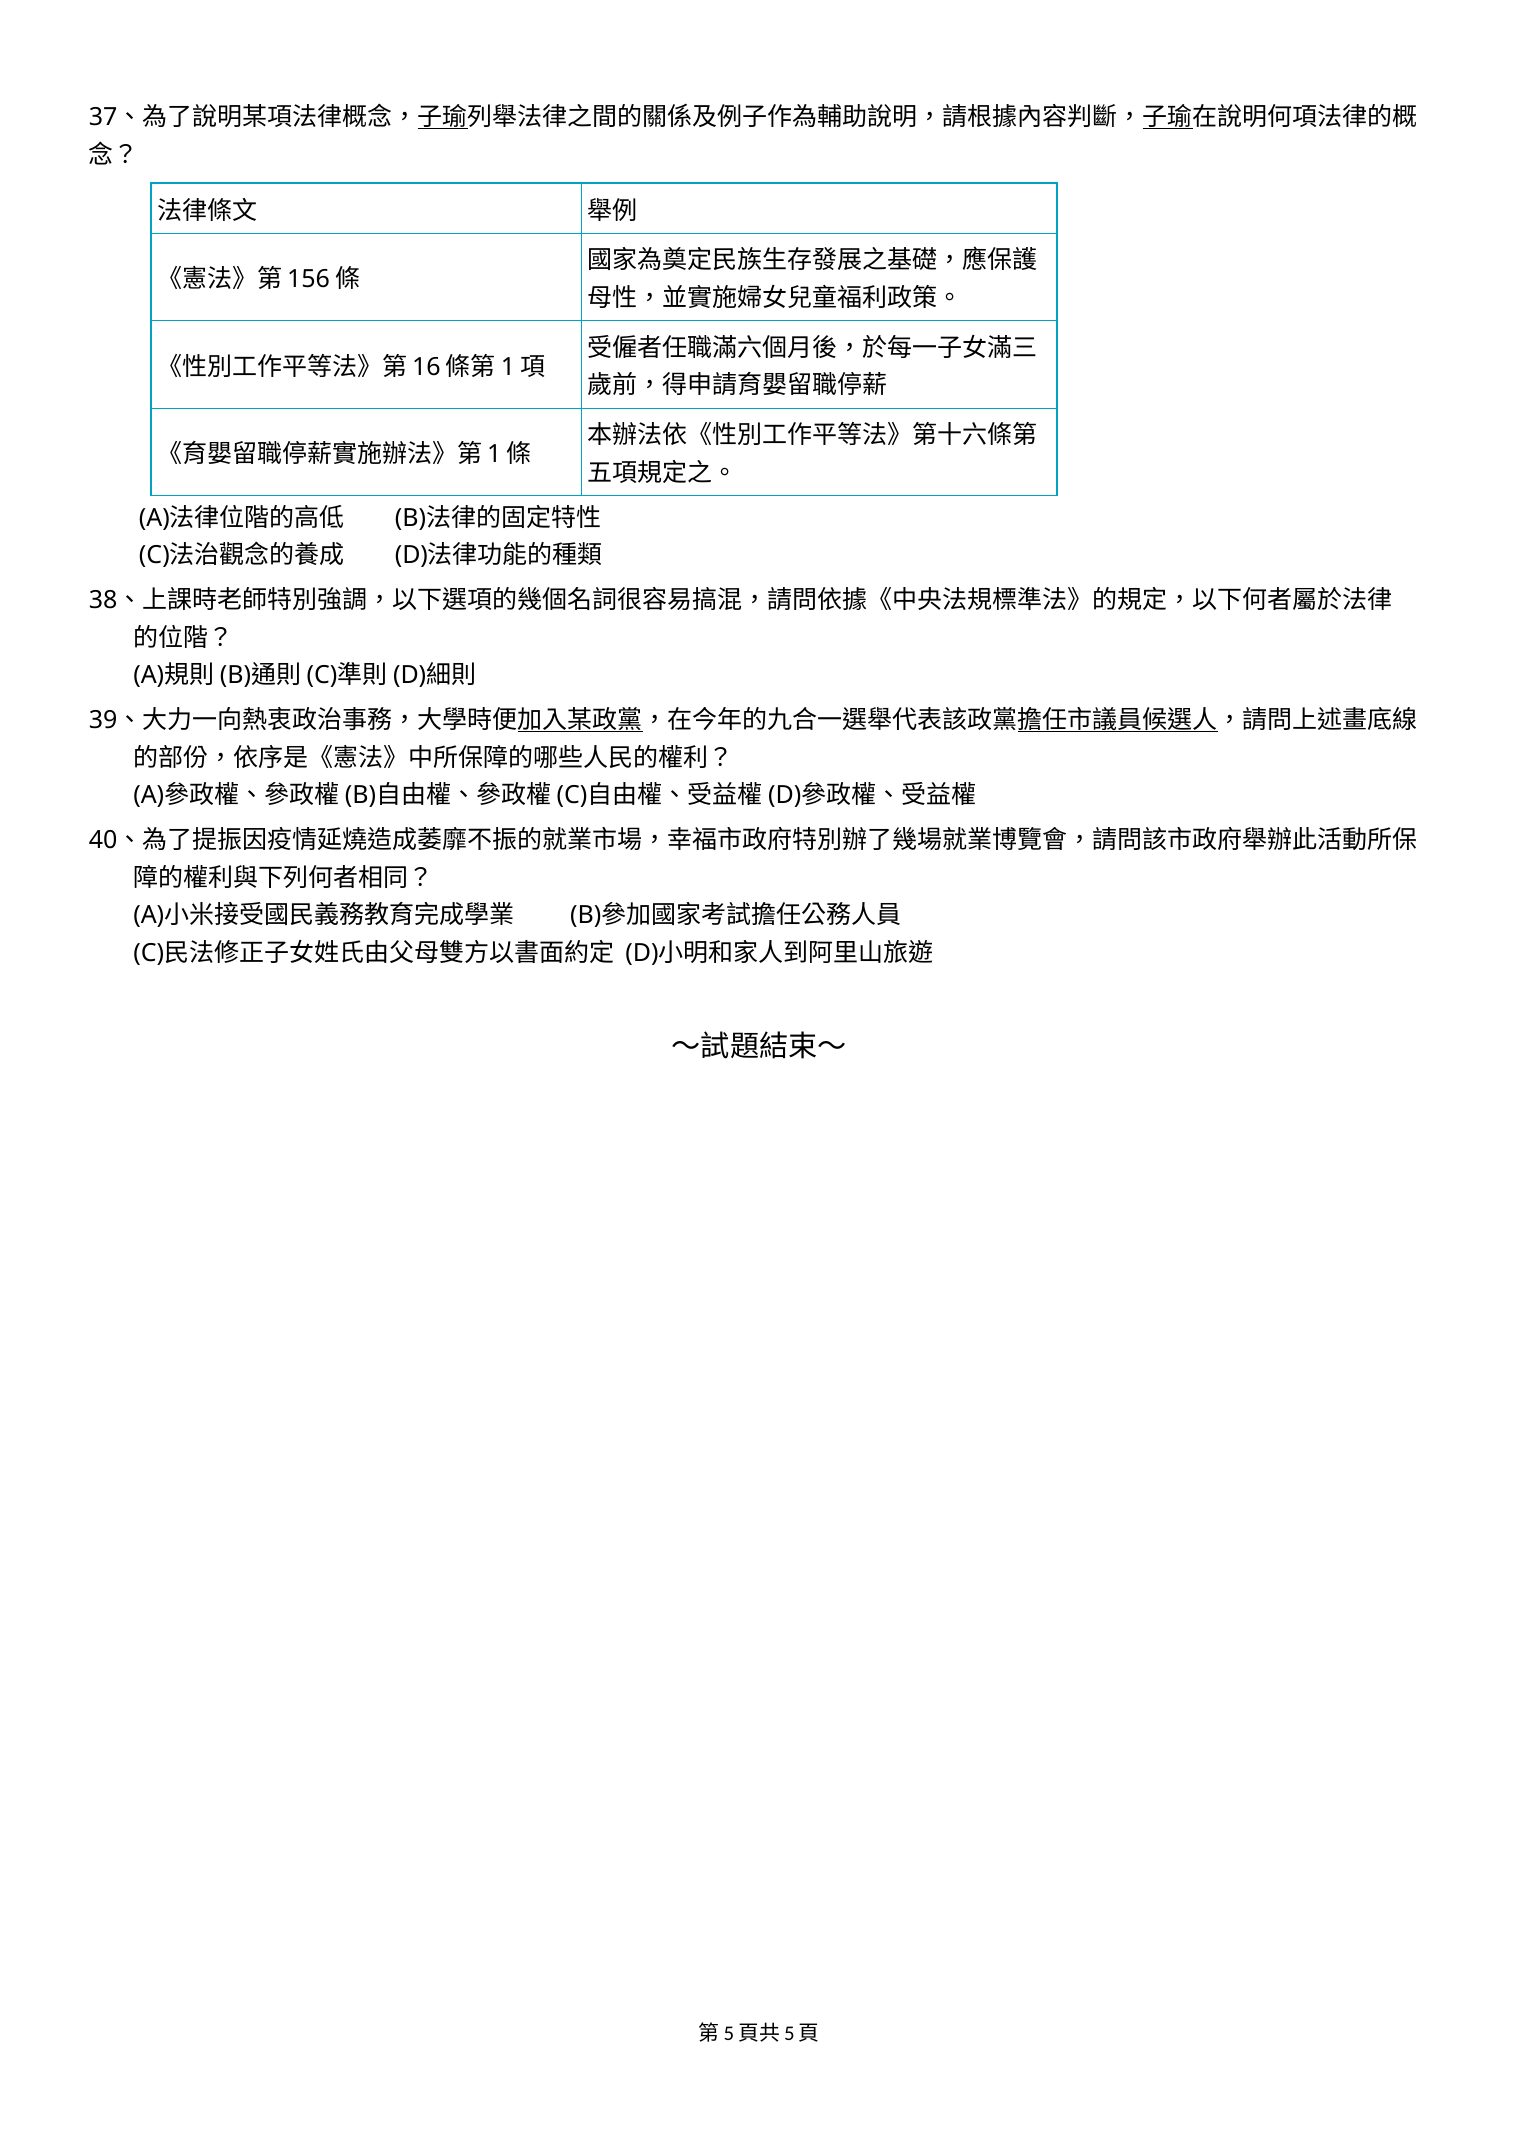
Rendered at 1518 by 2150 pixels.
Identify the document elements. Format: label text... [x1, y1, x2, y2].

text (A)規則 (B)通則 (C)準則 (D)細則 [133, 654, 1429, 691]
text 38、上課時老師特別強調，以下選項的幾個名詞很容易搞混，請問依據《中央法規標準法》的規定，以下何者屬於法律的位階？ [89, 579, 1403, 654]
table_cell 本辦法依《性別工作平等法》第十六條第五項規定之。 [582, 409, 1056, 495]
text (C)民法修正子女姓氏由父母雙方以書面約定 (D)小明和家人到阿里山旅遊 [133, 931, 1429, 969]
table_header 法律條文 [152, 184, 581, 233]
text (C)法治觀念的養成 (D)法律功能的種類 [89, 534, 1429, 571]
text (A)小米接受國民義務教育完成學業 (B)參加國家考試擔任公務人員 [133, 894, 1429, 931]
text (A)參政權、參政權 (B)自由權、參政權 (C)自由權、受益權 (D)參政權、受益權 [133, 774, 1429, 811]
table_cell 受僱者任職滿六個月後，於每一子女滿三歲前，得申請育嬰留職停薪 [582, 321, 1056, 408]
table_cell 《性別工作平等法》第16條第1項 [152, 321, 581, 408]
table_cell 國家為奠定民族生存發展之基礎，應保護母性，並實施婦女兒童福利政策。 [582, 234, 1056, 320]
text 39、大力一向熱衷政治事務，大學時便加入某政黨，在今年的九合一選舉代表該政黨擔任市議員候選人，請問上述畫底線的部份，依序是《憲法》中所保障的哪些人民的權利？ [89, 699, 1429, 774]
text 37、為了說明某項法律概念，子瑜列舉法律之間的關係及例子作為輔助說明，請根據內容判斷，子瑜在說明何項法律的概念？ [89, 96, 1429, 171]
table_cell 《憲法》第156條 [152, 234, 581, 320]
text 40、為了提振因疫情延燒造成萎靡不振的就業市場，幸福市政府特別辦了幾場就業博覽會，請問該市政府舉辦此活動所保障的權利與下列何者相同？ [89, 819, 1429, 894]
table_header 舉例 [582, 184, 1056, 233]
text (A)法律位階的高低 (B)法律的固定特性 [89, 496, 1429, 534]
table_cell 《育嬰留職停薪實施辦法》第1條 [152, 409, 581, 495]
text 〜試題結束〜 [89, 1006, 1429, 1081]
